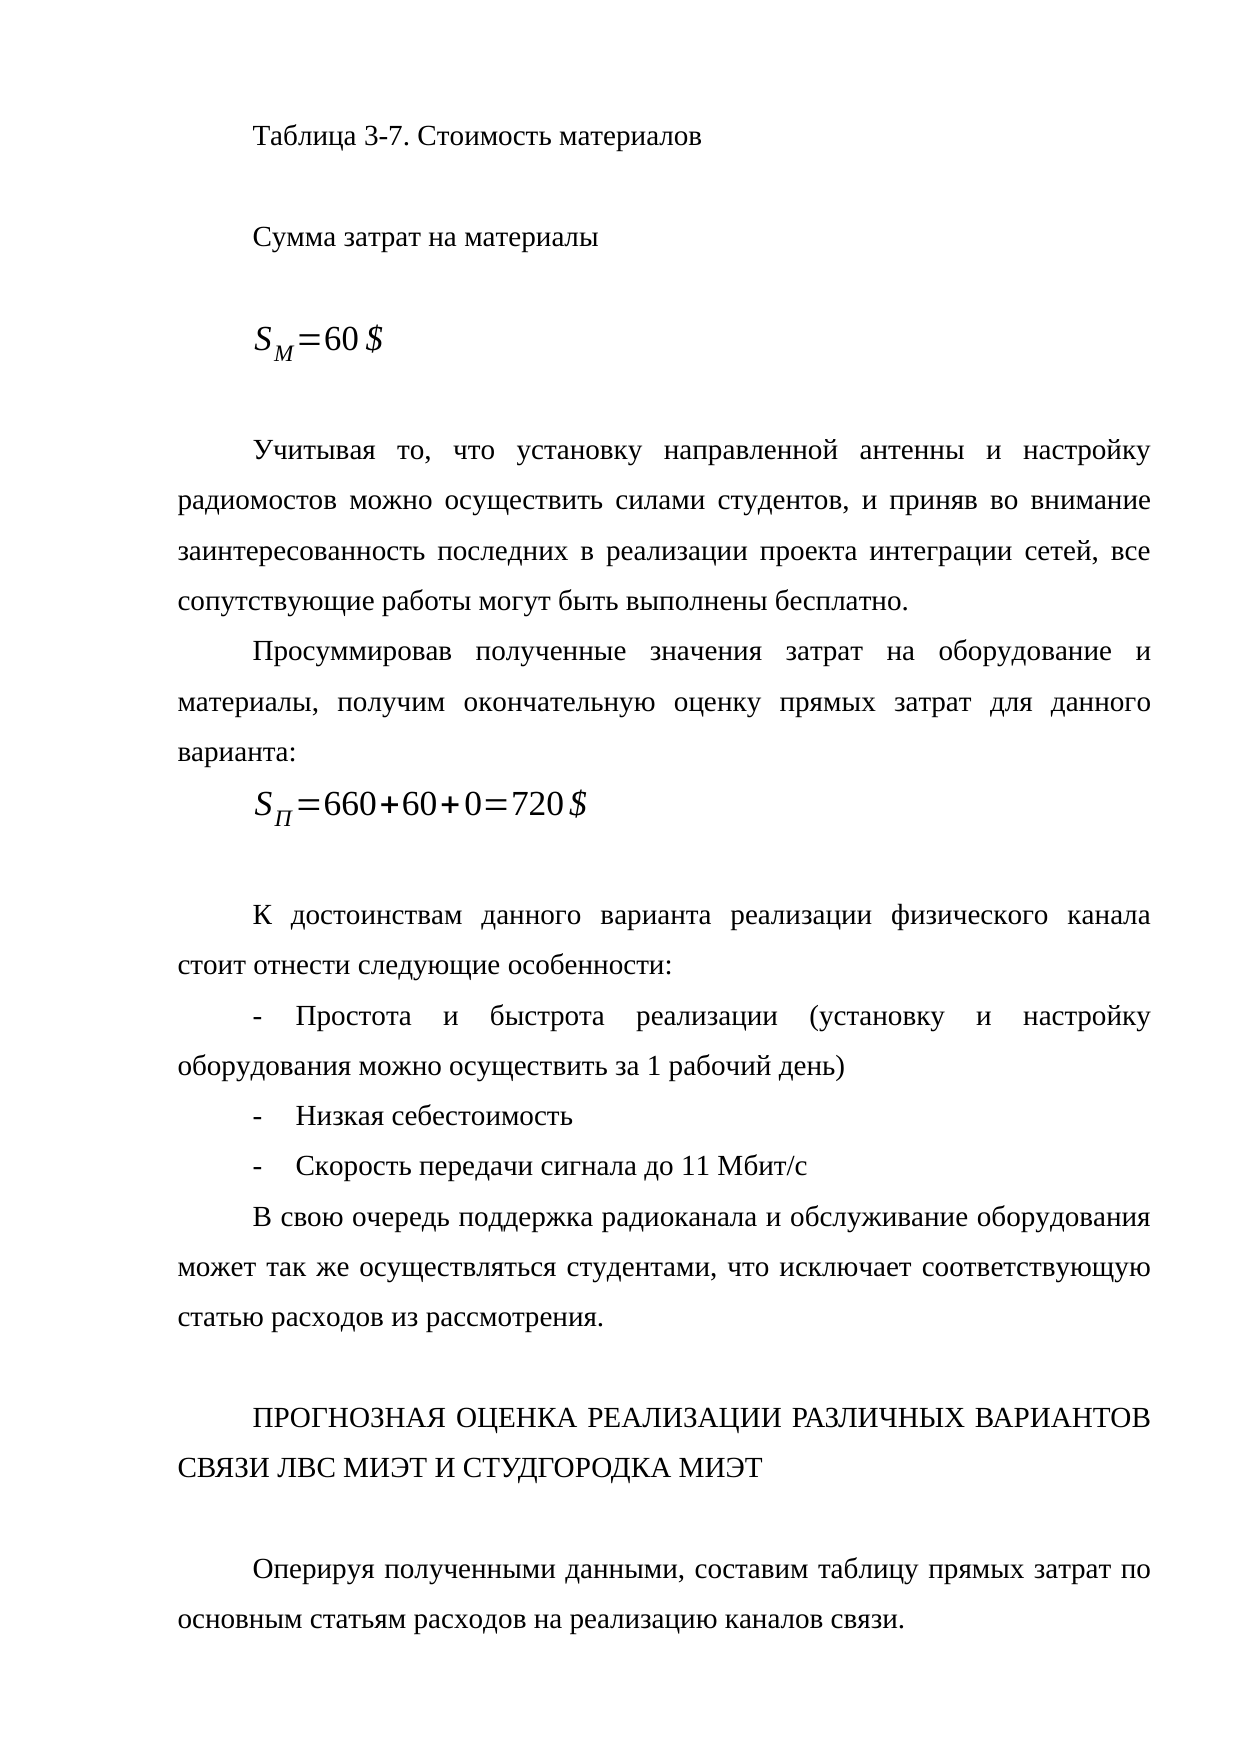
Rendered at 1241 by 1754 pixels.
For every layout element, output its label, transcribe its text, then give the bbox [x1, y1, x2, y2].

text Сумма затрат на материалы [177, 219, 1152, 252]
text Просуммировав полученные значения затрат на оборудование и материалы, получим окончательную оценку прямых затрат для данного варианта: [177, 633, 1152, 767]
title Прогнозная оценка реализации различных вариантов связи ЛВС МИЭТ и студгородка МИЭТ [177, 1400, 1152, 1484]
text Учитывая то, что установку направленной антенны и настройку радиомостов можно осуществить силами студентов, и приняв во внимание заинтересованность последних в реализации проекта интеграции сетей, все сопутствующие работы могут быть выполнены бесплатно. [177, 432, 1152, 617]
list Низкая себестоимость [177, 1098, 1152, 1132]
text К достоинствам данного варианта реализации физического канала стоит отнести следующие особенности: [177, 897, 1152, 981]
text Таблица 3-7. Стоимость материалов [177, 118, 1152, 152]
text В свою очередь поддержка радиоканала и обслуживание оборудования может так же осуществляться студентами, что исключает соответствующую статью расходов из рассмотрения. [177, 1199, 1152, 1333]
text Оперируя полученными данными, составим таблицу прямых затрат по основным статьям расходов на реализацию каналов связи. [177, 1551, 1152, 1635]
list Простота и быстрота реализации (установку и настройку оборудования можно осуществить за 1 рабочий день) [177, 998, 1152, 1081]
list Скорость передачи сигнала до 11 Мбит/с [177, 1148, 1152, 1182]
